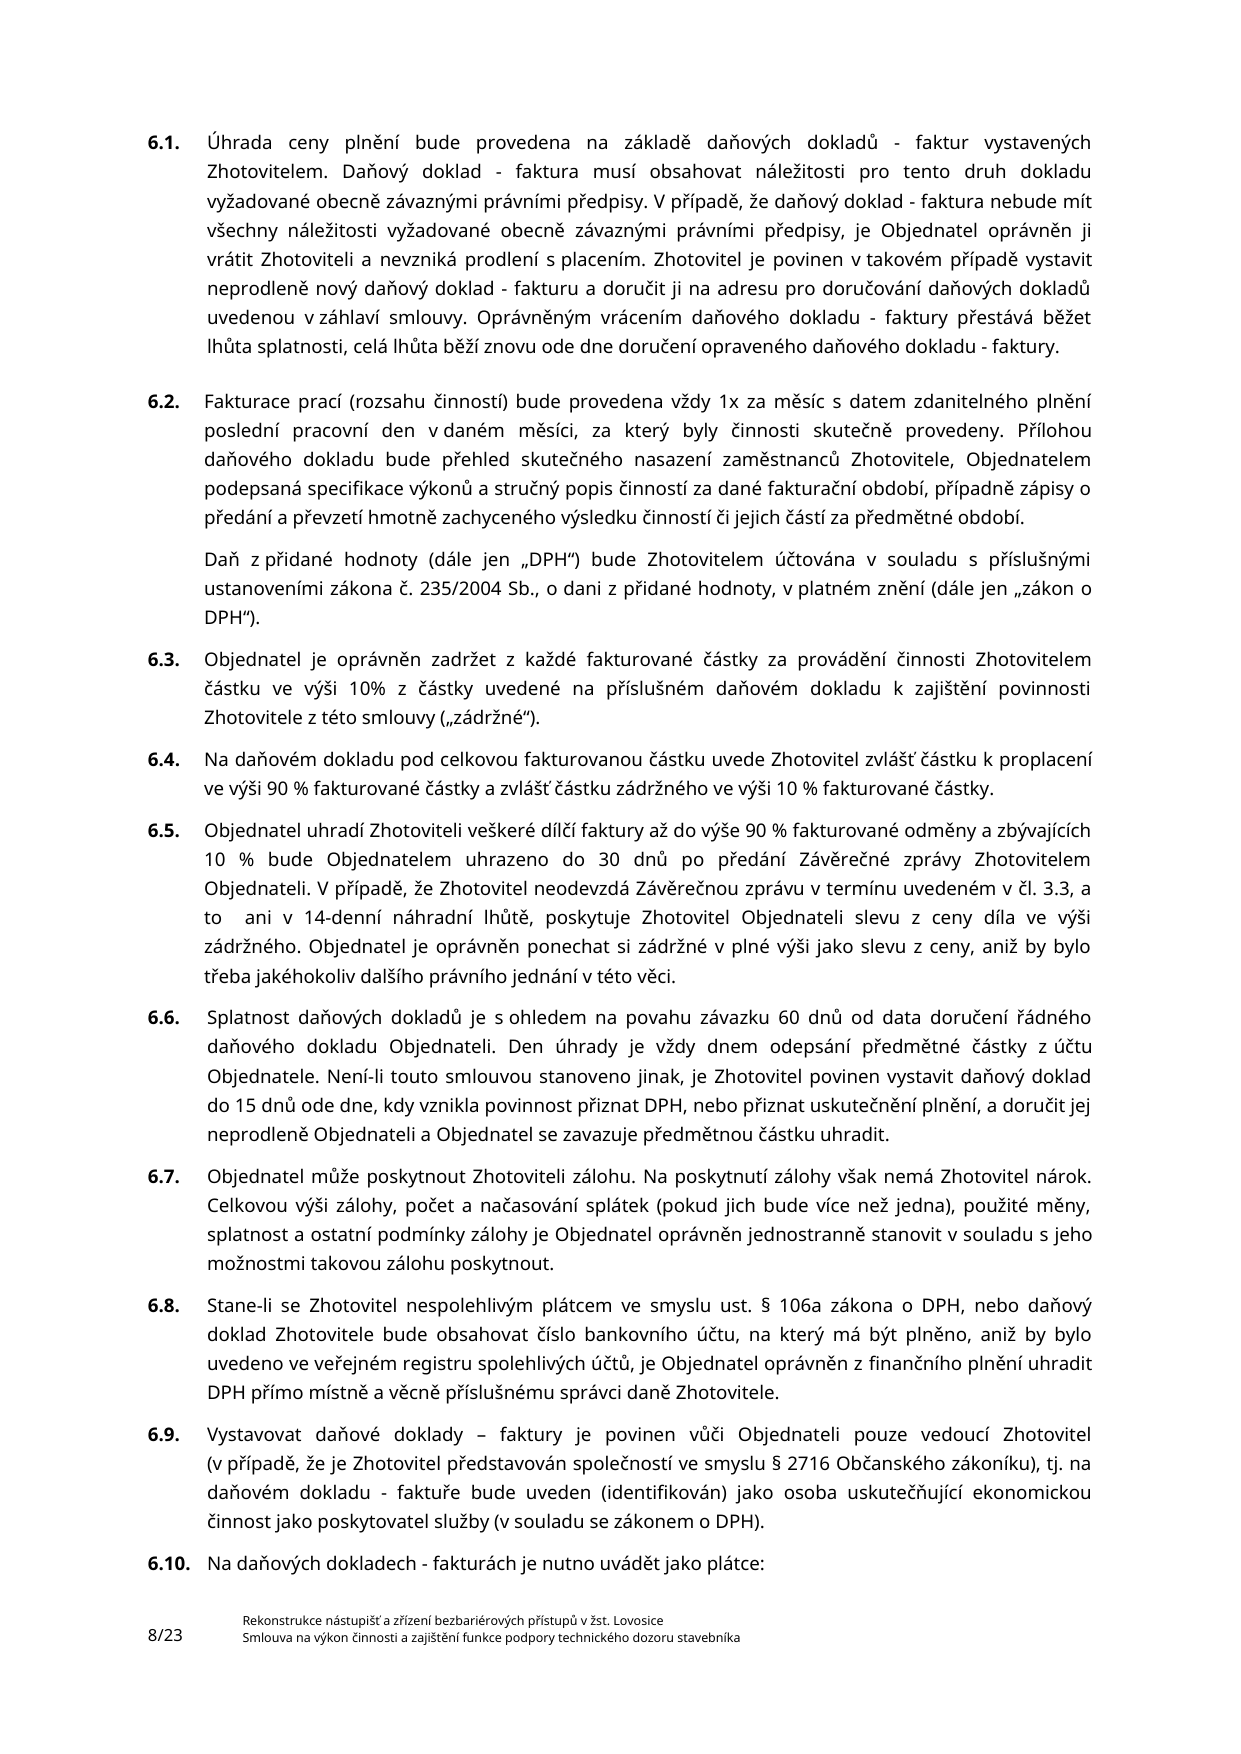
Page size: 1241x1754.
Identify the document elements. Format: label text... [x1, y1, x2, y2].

text 6.3. Objednatel je oprávněn zadržet z každé fakturované částky za provádění činnosti Zhotovitelem částku ve výši 10% z částky uvedené na příslušném daňovém dokladu k zajištění povinnosti Zhotovitele z této smlouvy („zádržné“). [148, 643, 1092, 731]
text 6.7. Objednatel může poskytnout Zhotoviteli zálohu. Na poskytnutí zálohy však nemá Zhotovitel nárok. Celkovou výši zálohy, počet a načasování splátek (pokud jich bude více než jedna), použité měny, splatnost a ostatní podmínky zálohy je Objednatel oprávněn jednostranně stanovit v souladu s jeho možnostmi takovou zálohu poskytnout. [148, 1160, 1092, 1276]
text 6.2. Fakturace prací (rozsahu činností) bude provedena vždy 1x za měsíc s datem zdanitelného plnění poslední pracovní den v daném měsíci, za který byly činnosti skutečně provedeny. Přílohou daňového dokladu bude přehled skutečného nasazení zaměstnanců Zhotovitele, Objednatelem podepsaná specifikace výkonů a stručný popis činností za dané fakturační období, případně zápisy o předání a převzetí hmotně zachyceného výsledku činností či jejich částí za předmětné období. [148, 385, 1092, 531]
text 6.8. Stane-li se Zhotovitel nespolehlivým plátcem ve smyslu ust. § 106a zákona o DPH, nebo daňový doklad Zhotovitele bude obsahovat číslo bankovního účtu, na který má být plněno, aniž by bylo uvedeno ve veřejném registru spolehlivých účtů, je Objednatel oprávněn z finančního plnění uhradit DPH přímo místně a věcně příslušnému správci daně Zhotovitele. [148, 1289, 1092, 1406]
text 6.9. Vystavovat daňové doklady – faktury je povinen vůči Objednateli pouze vedoucí Zhotovitel (v případě, že je Zhotovitel představován společností ve smyslu § 2716 Občanského zákoníku), tj. na daňovém dokladu - faktuře bude uveden (identifikován) jako osoba uskutečňující ekonomickou činnost jako poskytovatel služby (v souladu se zákonem o DPH). [148, 1418, 1092, 1535]
text 6.5. Objednatel uhradí Zhotoviteli veškeré dílčí faktury až do výše 90 % fakturované odměny a zbývajících 10 % bude Objednatelem uhrazeno do 30 dnů po předání Závěrečné zprávy Zhotovitelem Objednateli. V případě, že Zhotovitel neodevzdá Závěrečnou zprávu v termínu uvedeném v čl. 3.3, a to ani v 14-denní náhradní lhůtě, poskytuje Zhotovitel Objednateli slevu z ceny díla ve výši zádržného. Objednatel je oprávněn ponechat si zádržné v plné výši jako slevu z ceny, aniž by bylo třeba jakéhokoliv dalšího právního jednání v této věci. [148, 814, 1092, 989]
text 6.10. Na daňových dokladech - fakturách je nutno uvádět jako plátce: [148, 1547, 1092, 1576]
text 6.6. Splatnost daňových dokladů je s ohledem na povahu závazku 60 dnů od data doručení řádného daňového dokladu Objednateli. Den úhrady je vždy dnem odepsání předmětné částky z účtu Objednatele. Není-li touto smlouvou stanoveno jinak, je Zhotovitel povinen vystavit daňový doklad do 15 dnů ode dne, kdy vznikla povinnost přiznat DPH, nebo přiznat uskutečnění plnění, a doručit jej neprodleně Objednateli a Objednatel se zavazuje předmětnou částku uhradit. [148, 1001, 1092, 1147]
text 6.1. Úhrada ceny plnění bude provedena na základě daňových dokladů - faktur vystavených Zhotovitelem. Daňový doklad - faktura musí obsahovat náležitosti pro tento druh dokladu vyžadované obecně závaznými právními předpisy. V případě, že daňový doklad - faktura nebude mít všechny náležitosti vyžadované obecně závaznými právními předpisy, je Objednatel oprávněn ji vrátit Zhotoviteli a nevzniká prodlení s placením. Zhotovitel je povinen v takovém případě vystavit neprodleně nový daňový doklad - fakturu a doručit ji na adresu pro doručování daňových dokladů uvedenou v záhlaví smlouvy. Oprávněným vrácením daňového dokladu - faktury přestává běžet lhůta splatnosti, celá lhůta běží znovu ode dne doručení opraveného daňového dokladu - faktury. [148, 126, 1092, 360]
text 6.4. Na daňovém dokladu pod celkovou fakturovanou částku uvede Zhotovitel zvlášť částku k proplacení ve výši 90 % fakturované částky a zvlášť částku zádržného ve výši 10 % fakturované částky. [148, 743, 1092, 801]
text Daň z přidané hodnoty (dále jen „DPH“) bude Zhotovitelem účtována v souladu s příslušnými ustanoveními zákona č. 235/2004 Sb., o dani z přidané hodnoty, v platném znění (dále jen „zákon o DPH“). [148, 543, 1092, 631]
